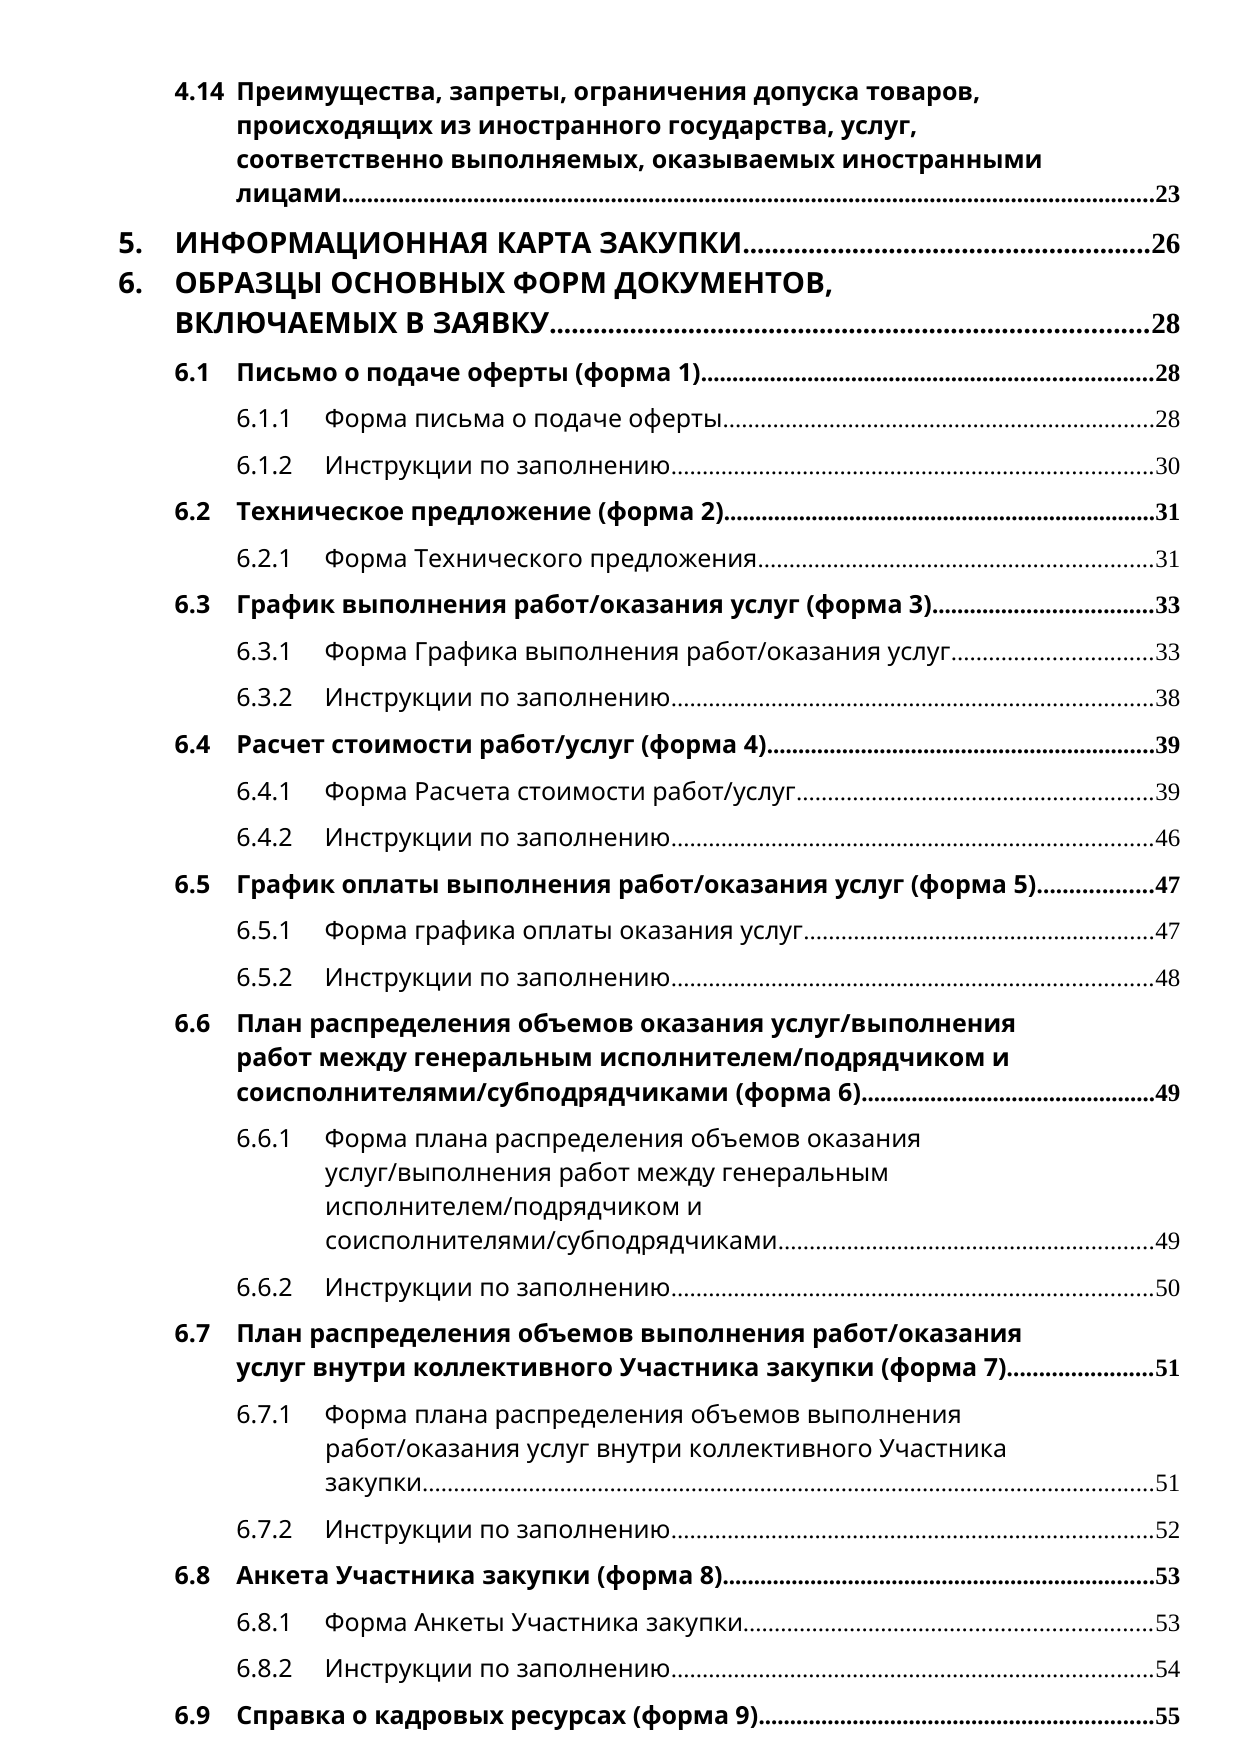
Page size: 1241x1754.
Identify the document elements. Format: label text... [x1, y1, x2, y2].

text 6.6.1 Форма плана распределения объемов оказания услуг/выполнения работ между генеральным исполнителем/подрядчиком и соисполнителями/субподрядчиками 49 [236, 1121, 1063, 1257]
text 6.7.2 Инструкции по заполнению 52 [236, 1511, 1063, 1545]
text 6.3.1 Форма Графика выполнения работ/оказания услуг 33 [236, 633, 1063, 668]
text 6.9 Справка о кадровых ресурсах (форма 9) 55 [174, 1698, 1063, 1732]
text 4.14 Преимущества, запреты, ограничения допуска товаров, происходящих из иностранного государства, услуг, соответственно выполняемых, оказываемых иностранными лицами 23 [174, 74, 1063, 210]
text 6.6 План распределения объемов оказания услуг/выполнения работ между генеральным исполнителем/подрядчиком и соисполнителями/субподрядчиками (форма 6) 49 [174, 1006, 1063, 1108]
text 6.4.1 Форма Расчета стоимости работ/услуг 39 [236, 773, 1063, 807]
text 6.1.2 Инструкции по заполнению 30 [236, 447, 1063, 481]
text 6.8.2 Инструкции по заполнению 54 [236, 1651, 1063, 1685]
text 6.5.2 Инструкции по заполнению 48 [236, 959, 1063, 993]
text 5. Информационная карта закупки 26 [118, 223, 1063, 262]
text 6.7 План распределения объемов выполнения работ/оказания услуг внутри коллективного Участника закупки (форма 7) 51 [174, 1316, 1063, 1384]
text 6.5 График оплаты выполнения работ/оказания услуг (форма 5) 47 [174, 866, 1063, 900]
text 6. Образцы основных форм документов, включаемых в заявку 28 [118, 262, 1063, 342]
text 6.6.2 Инструкции по заполнению 50 [236, 1269, 1063, 1303]
text 6.7.1 Форма плана распределения объемов выполнения работ/оказания услуг внутри коллективного Участника закупки 51 [236, 1397, 1063, 1499]
text 6.8.1 Форма Анкеты Участника закупки 53 [236, 1604, 1063, 1638]
text 6.3 График выполнения работ/оказания услуг (форма 3) 33 [174, 587, 1063, 621]
text 6.3.2 Инструкции по заполнению 38 [236, 680, 1063, 714]
text 6.1 Письмо о подаче оферты (форма 1) 28 [174, 354, 1063, 388]
text 6.2.1 Форма Технического предложения 31 [236, 540, 1063, 574]
text 6.2 Техническое предложение (форма 2) 31 [174, 494, 1063, 528]
text 6.5.1 Форма графика оплаты оказания услуг 47 [236, 913, 1063, 947]
text 6.8 Анкета Участника закупки (форма 8) 53 [174, 1558, 1063, 1592]
text 6.4.2 Инструкции по заполнению 46 [236, 820, 1063, 854]
text 6.1.1 Форма письма о подаче оферты 28 [236, 401, 1063, 435]
text 6.4 Расчет стоимости работ/услуг (форма 4) 39 [174, 727, 1063, 761]
